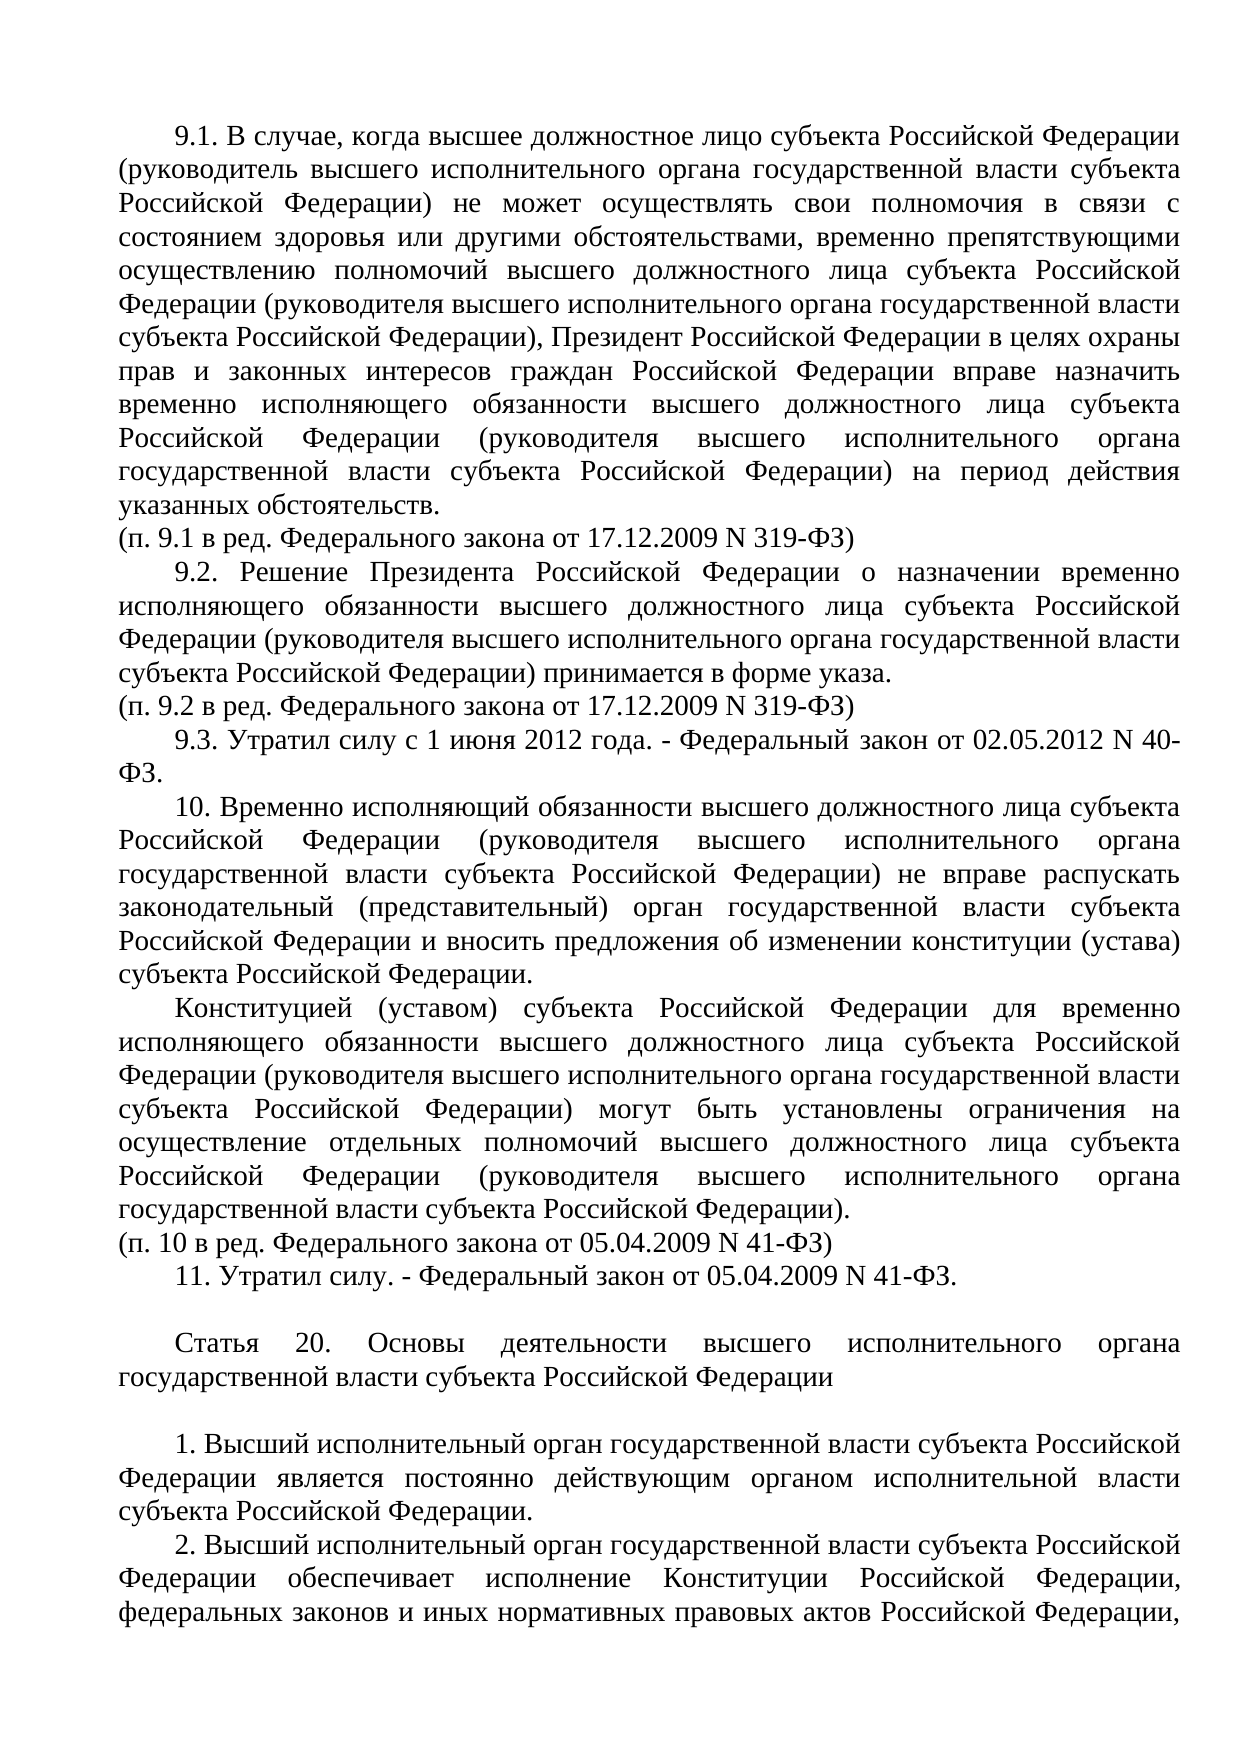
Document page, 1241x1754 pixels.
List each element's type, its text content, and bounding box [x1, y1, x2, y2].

text Статья 20. Основы деятельности высшего исполнительного органа государственной власти субъекта Российской Федерации [118, 1326, 1181, 1393]
text (п. 9.1 в ред. Федерального закона от 17.12.2009 N 319-ФЗ) [118, 521, 1181, 554]
text (п. 9.2 в ред. Федерального закона от 17.12.2009 N 319-ФЗ) [118, 688, 1181, 722]
text 9.3. Утратил силу с 1 июня 2012 года. - Федеральный закон от 02.05.2012 N 40-ФЗ. [118, 722, 1181, 789]
text Конституцией (уставом) субъекта Российской Федерации для временно исполняющего обязанности высшего должностного лица субъекта Российской Федерации (руководителя высшего исполнительного органа государственной власти субъекта Российской Федерации) могут быть установлены ограничения на осуществление отдельных полномочий высшего должностного лица субъекта Российской Федерации (руководителя высшего исполнительного органа государственной власти субъекта Российской Федерации). [118, 990, 1181, 1225]
text (п. 10 в ред. Федерального закона от 05.04.2009 N 41-ФЗ) [118, 1225, 1181, 1258]
text 9.2. Решение Президента Российской Федерации о назначении временно исполняющего обязанности высшего должностного лица субъекта Российской Федерации (руководителя высшего исполнительного органа государственной власти субъекта Российской Федерации) принимается в форме указа. [118, 554, 1181, 688]
text 10. Временно исполняющий обязанности высшего должностного лица субъекта Российской Федерации (руководителя высшего исполнительного органа государственной власти субъекта Российской Федерации) не вправе распускать законодательный (представительный) орган государственной власти субъекта Российской Федерации и вносить предложения об изменении конституции (устава) субъекта Российской Федерации. [118, 789, 1181, 990]
text 11. Утратил силу. - Федеральный закон от 05.04.2009 N 41-ФЗ. [118, 1258, 1181, 1292]
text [118, 1527, 1181, 1627]
text 1. Высший исполнительный орган государственной власти субъекта Российской Федерации является постоянно действующим органом исполнительной власти субъекта Российской Федерации. [118, 1426, 1181, 1527]
text 9.1. В случае, когда высшее должностное лицо субъекта Российской Федерации (руководитель высшего исполнительного органа государственной власти субъекта Российской Федерации) не может осуществлять свои полномочия в связи с состоянием здоровья или другими обстоятельствами, временно препятствующими осуществлению полномочий высшего должностного лица субъекта Российской Федерации (руководителя высшего исполнительного органа государственной власти субъекта Российской Федерации), Президент Российской Федерации в целях охраны прав и законных интересов граждан Российской Федерации вправе назначить временно исполняющего обязанности высшего должностного лица субъекта Российской Федерации (руководителя высшего исполнительного органа государственной власти субъекта Российской Федерации) на период действия указанных обстоятельств. [118, 118, 1181, 521]
